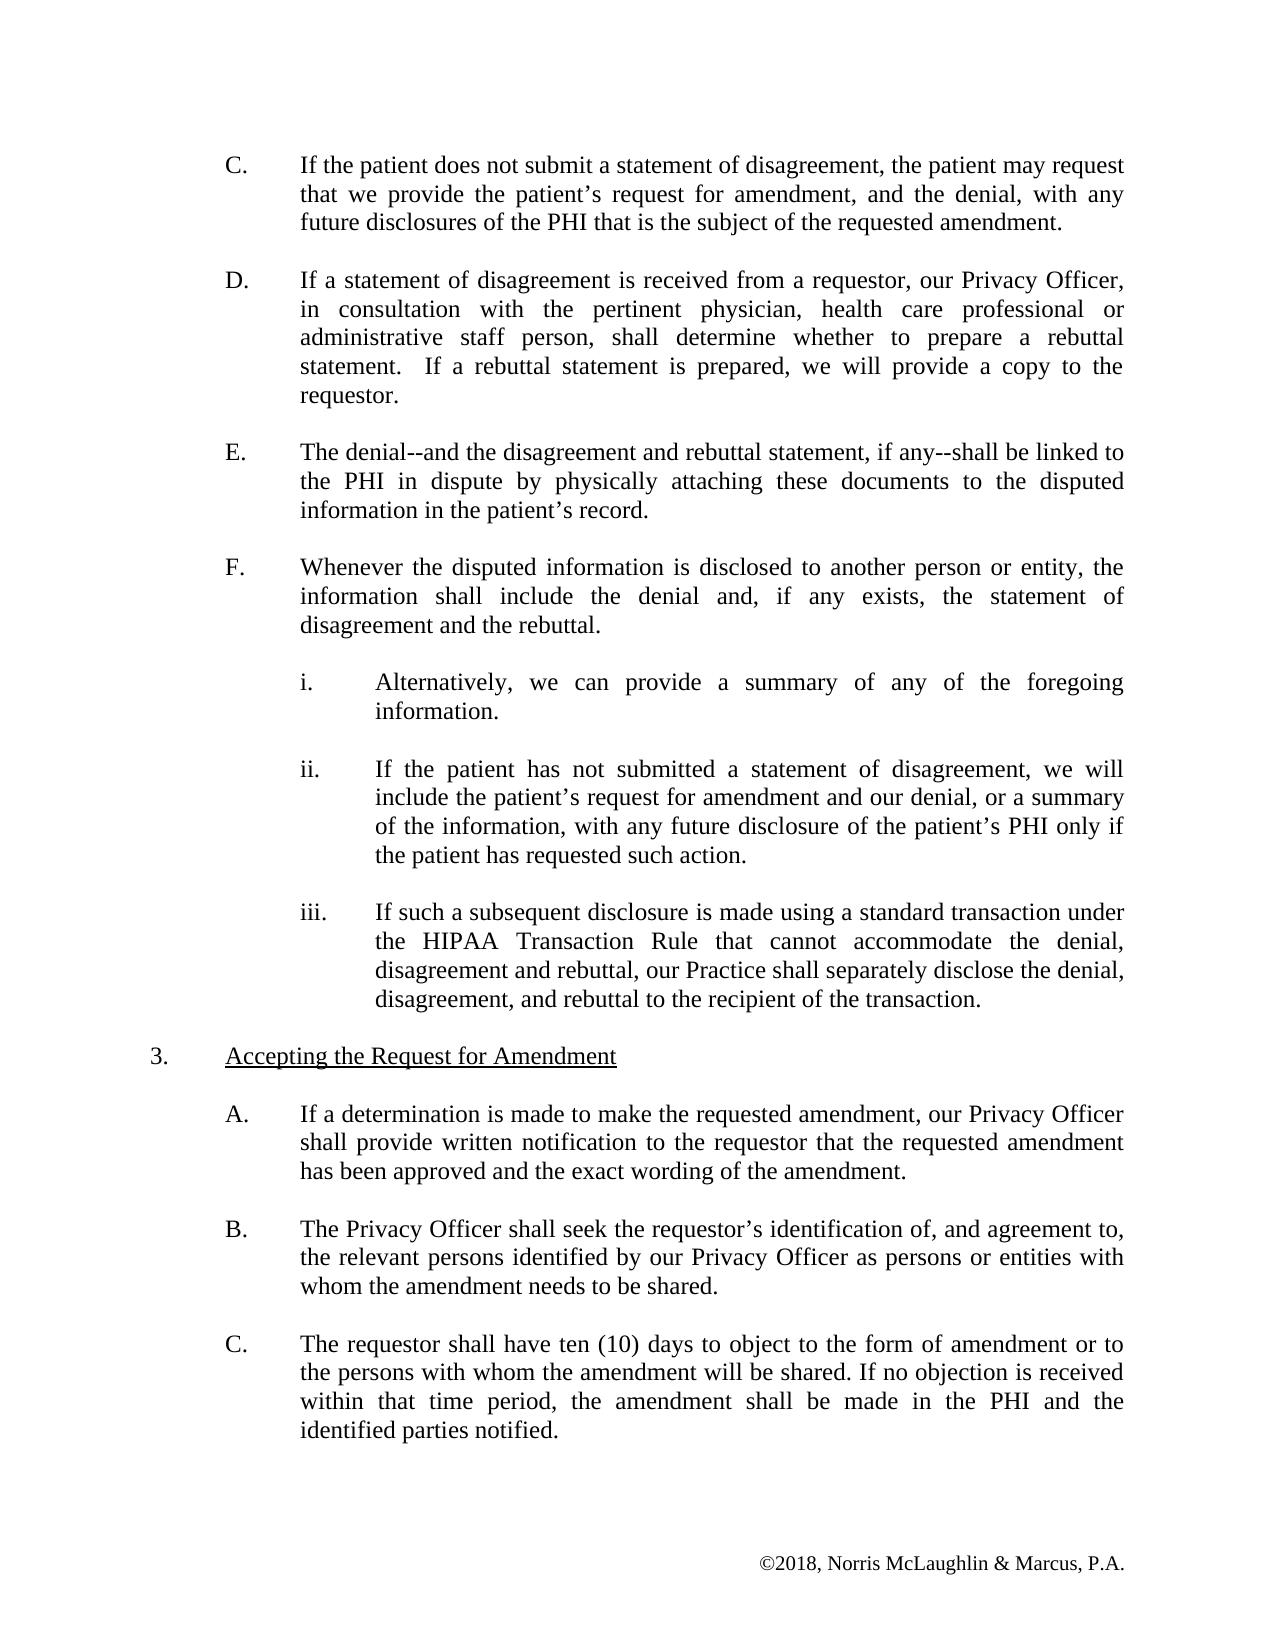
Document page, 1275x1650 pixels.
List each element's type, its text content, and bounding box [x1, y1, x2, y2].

text B. The Privacy Officer shall seek the requestor’s identification of, and agreement to, the relevant persons identified by our Privacy Officer as persons or entities with whom the amendment needs to be shared. [225, 1214, 1125, 1300]
text C. The requestor shall have ten (10) days to object to the form of amendment or to the persons with whom the amendment will be shared. If no objection is received within that time period, the amendment shall be made in the PHI and the identified parties notified. [225, 1329, 1125, 1444]
text iii. If such a subsequent disclosure is made using a standard transaction under the HIPAA Transaction Rule that cannot accommodate the denial, disagreement and rebuttal, our Practice shall separately disclose the denial, disagreement, and rebuttal to the recipient of the transaction. [300, 897, 1125, 1012]
text A. If a determination is made to make the requested amendment, our Privacy Officer shall provide written notification to the requestor that the requested amendment has been approved and the exact wording of the amendment. [225, 1099, 1125, 1185]
text E. The denial--and the disagreement and rebuttal statement, if any--shall be linked to the PHI in dispute by physically attaching these documents to the disputed information in the patient’s record. [225, 437, 1125, 524]
text ii. If the patient has not submitted a statement of disagreement, we will include the patient’s request for amendment and our denial, or a summary of the information, with any future disclosure of the patient’s PHI only if the patient has requested such action. [300, 754, 1125, 869]
text F. Whenever the disputed information is disclosed to another person or entity, the information shall include the denial and, if any exists, the statement of disagreement and the rebuttal. [225, 552, 1125, 639]
text D. If a statement of disagreement is received from a requestor, our Privacy Officer, in consultation with the pertinent physician, health care professional or administrative staff person, shall determine whether to prepare a rebuttal statement. If a rebuttal statement is prepared, we will provide a copy to the requestor. [225, 265, 1125, 409]
text C. If the patient does not submit a statement of disagreement, the patient may request that we provide the patient’s request for amendment, and the denial, with any future disclosures of the PHI that is the subject of the requested amendment. [225, 150, 1125, 236]
text 3. Accepting the Request for Amendment [150, 1041, 1125, 1070]
text i. Alternatively, we can provide a summary of any of the foregoing information. [300, 667, 1125, 725]
